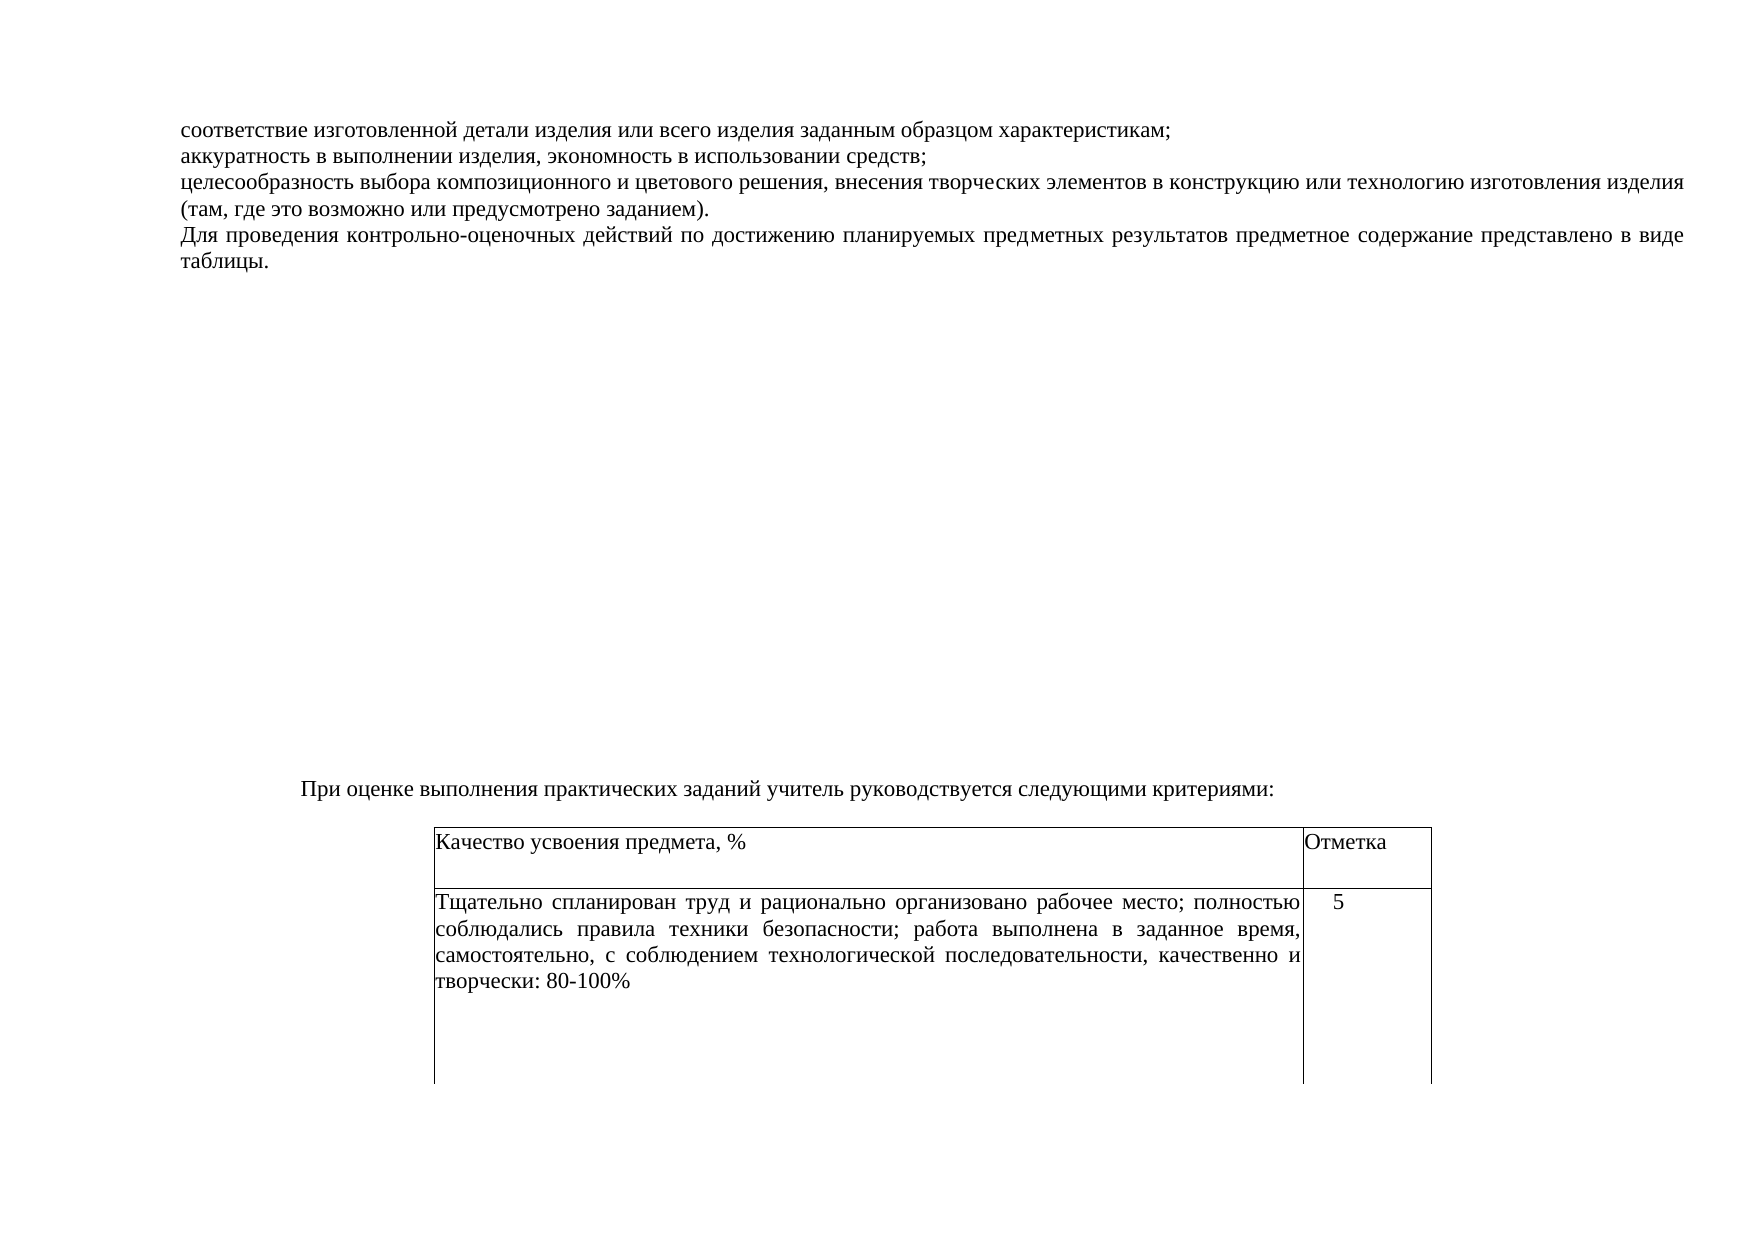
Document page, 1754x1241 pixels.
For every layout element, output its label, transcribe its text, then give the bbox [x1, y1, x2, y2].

text целесообразность выбора композиционного и цветового решения, внесения творческих элементов в конструкцию или технологию изготовления изделия (там, где это возможно или предусмотрено заданием). [180, 168, 1685, 221]
text аккуратность в выполнении изделия, экономность в использовании средств; [180, 142, 1685, 168]
text соответствие изготовленной детали изделия или всего изделия заданным образцом характеристикам; [180, 116, 1685, 142]
table_header Качество усвоения предмета, % [435, 828, 1303, 887]
table_cell 5 [1304, 889, 1431, 1084]
table_header Отметка [1304, 828, 1431, 887]
text При оценке выполнения практических заданий учитель руководствуется следующими критериями: [180, 774, 1685, 801]
table_cell Тщательно спланирован труд и рационально организовано рабочее место; полностью соблюдались правила техники безопасности; работа выполнена в заданное время, самостоятельно, с соблюдением технологической последовательности, качественно и творчески: 80-100% [435, 889, 1303, 1084]
text Для проведения контрольно-оценочных действий по достижению планируемых предметных результатов предметное содержание представлено в виде таблицы. [180, 221, 1685, 274]
